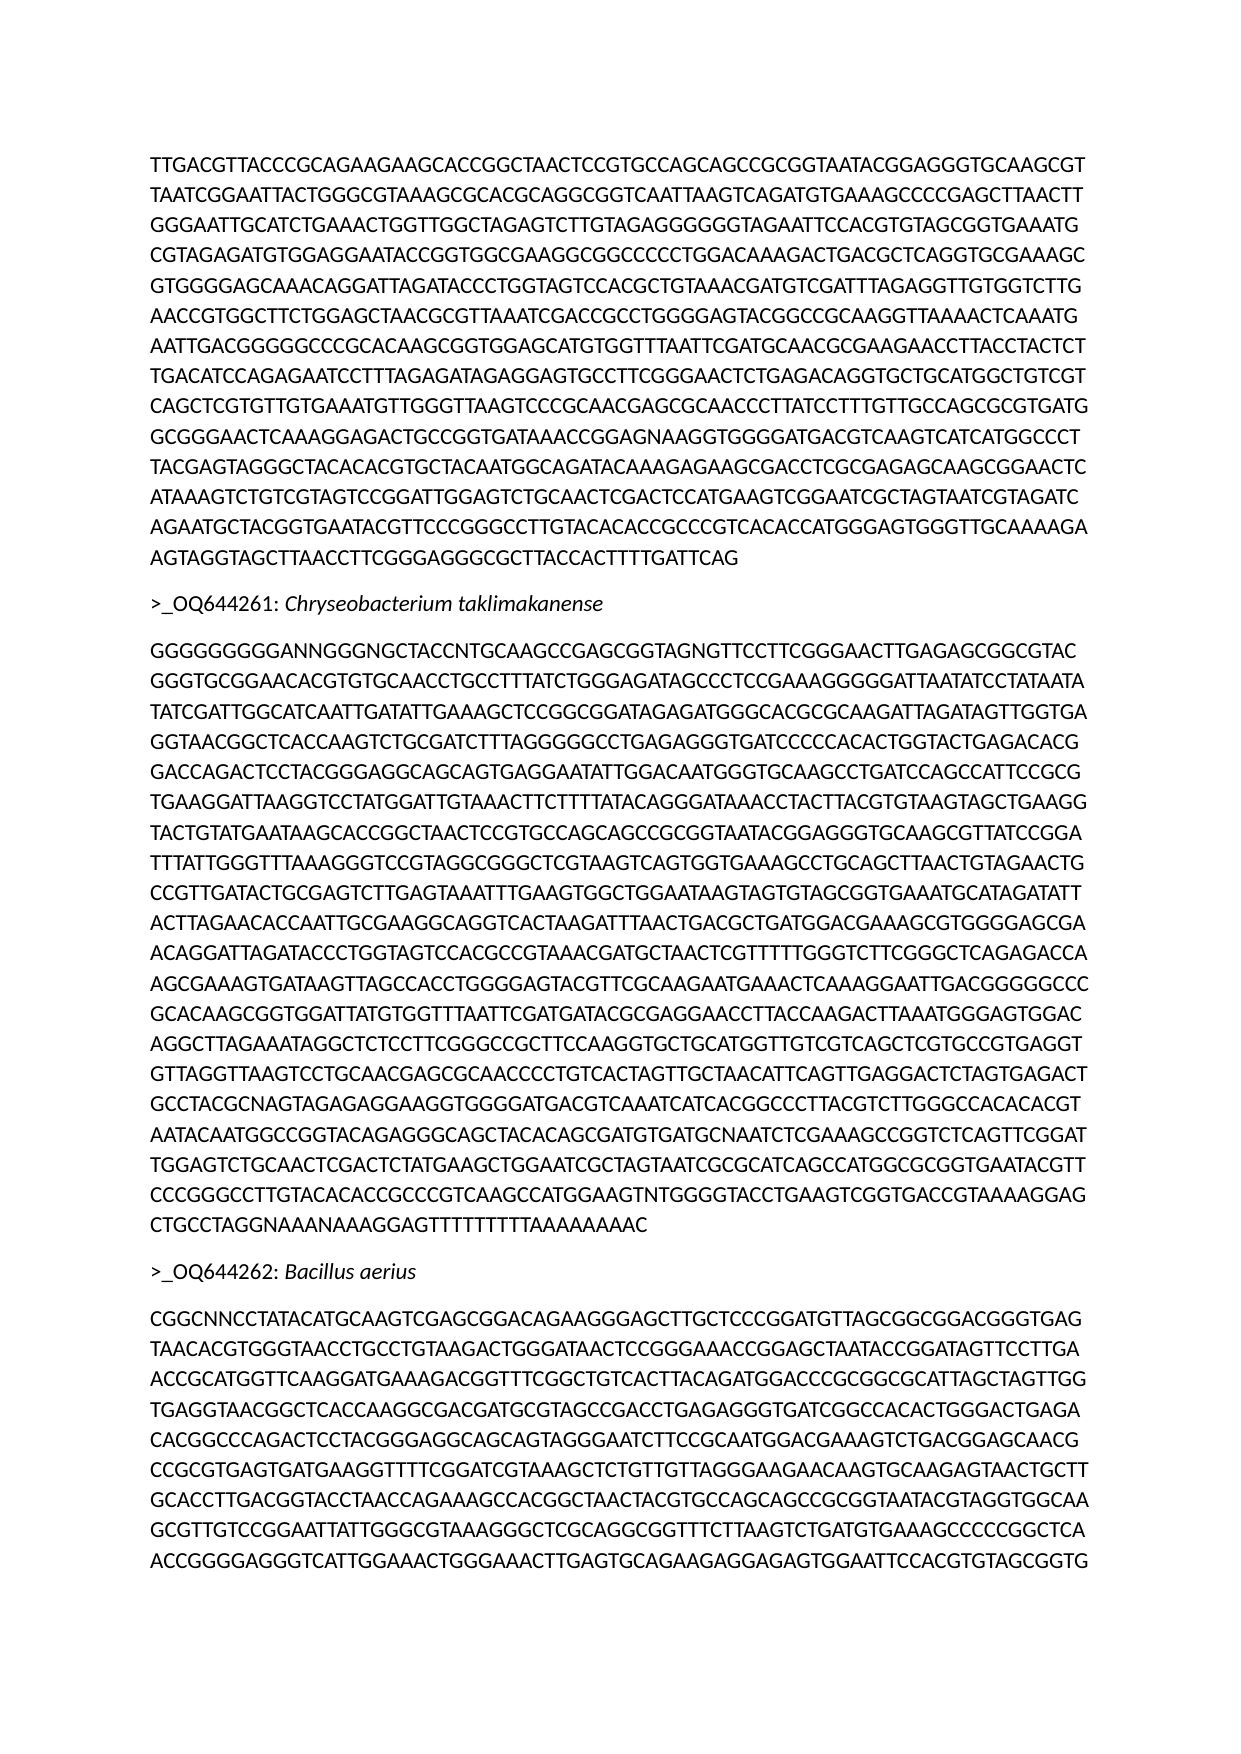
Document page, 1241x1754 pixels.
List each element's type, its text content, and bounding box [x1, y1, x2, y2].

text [150, 1304, 1090, 1574]
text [150, 150, 1090, 571]
text >_OQ644261: Chryseobacterium taklimakanense [150, 589, 1090, 618]
text GGGGGGGGGANNGGGNGCTACCNTGCAAGCCGAGCGGTAGNGTTCCTTCGGGAACTTGAGAGCGGCGTACGGGTGCGGAACACGTGTGCAACCTGCCTTTATCTGGGAGATAGCCCTCCGAAAGGGGGATTAATATCCTATAATATATCGATTGGCATCAATTGATATTGAAAGCTCCGGCGGATAGAGATGGGCACGCGCAAGATTAGATAGTTGGTGAGGTAACGGCTCACCAAGTCTGCGATCTTTAGGGGGCCTGAGAGGGTGATCCCCCACACTGGTACTGAGACACGGACCAGACTCCTACGGGAGGCAGCAGTGAGGAATATTGGACAATGGGTGCAAGCCTGATCCAGCCATTCCGCGTGAAGGATTAAGGTCCTATGGATTGTAAACTTCTTTTATACAGGGATAAACCTACTTACGTGTAAGTAGCTGAAGGTACTGTATGAATAAGCACCGGCTAACTCCGTGCCAGCAGCCGCGGTAATACGGAGGGTGCAAGCGTTATCCGGATTTATTGGGTTTAAAGGGTCCGTAGGCGGGCTCGTAAGTCAGTGGTGAAAGCCTGCAGCTTAACTGTAGAACTGCCGTTGATACTGCGAGTCTTGAGTAAATTTGAAGTGGCTGGAATAAGTAGTGTAGCGGTGAAATGCATAGATATTACTTAGAACACCAATTGCGAAGGCAGGTCACTAAGATTTAACTGACGCTGATGGACGAAAGCGTGGGGAGCGAACAGGATTAGATACCCTGGTAGTCCACGCCGTAAACGATGCTAACTCGTTTTTGGGTCTTCGGGCTCAGAGACCAAGCGAAAGTGATAAGTTAGCCACCTGGGGAGTACGTTCGCAAGAATGAAACTCAAAGGAATTGACGGGGGCCCGCACAAGCGGTGGATTATGTGGTTTAATTCGATGATACGCGAGGAACCTTACCAAGACTTAAATGGGAGTGGACAGGCTTAGAAATAGGCTCTCCTTCGGGCCGCTTCCAAGGTGCTGCATGGTTGTCGTCAGCTCGTGCCGTGAGGTGTTAGGTTAAGTCCTGCAACGAGCGCAACCCCTGTCACTAGTTGCTAACATTCAGTTGAGGACTCTAGTGAGACTGCCTACGCNAGTAGAGAGGAAGGTGGGGATGACGTCAAATCATCACGGCCCTTACGTCTTGGGCCACACACGTAATACAATGGCCGGTACAGAGGGCAGCTACACAGCGATGTGATGCNAATCTCGAAAGCCGGTCTCAGTTCGGATTGGAGTCTGCAACTCGACTCTATGAAGCTGGAATCGCTAGTAATCGCGCATCAGCCATGGCGCGGTGAATACGTTCCCGGGCCTTGTACACACCGCCCGTCAAGCCATGGAAGTNTGGGGTACCTGAAGTCGGTGACCGTAAAAGGAGCTGCCTAGGNAAANAAAGGAGTTTTTTTTTAAAAAAAAC [150, 636, 1090, 1238]
text >_OQ644262: Bacillus aerius [150, 1257, 1090, 1285]
